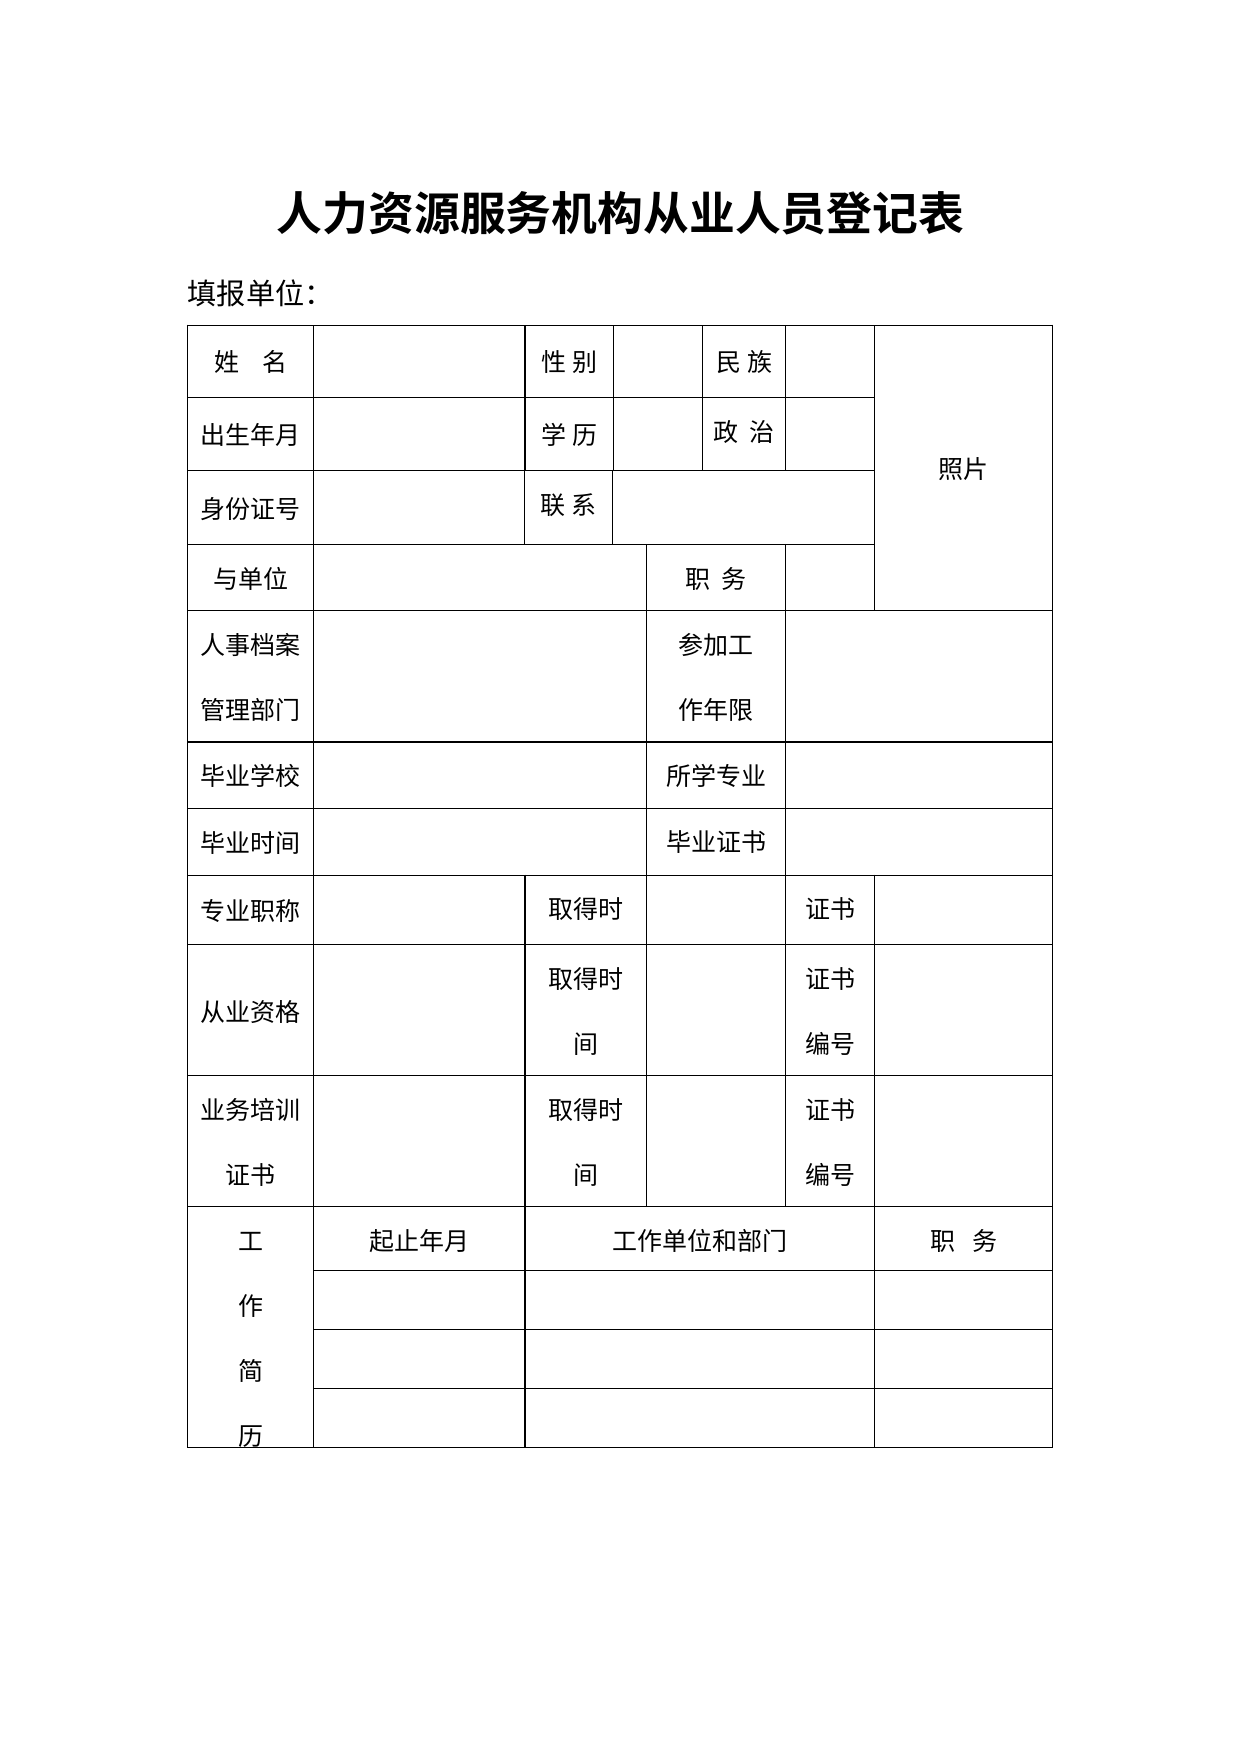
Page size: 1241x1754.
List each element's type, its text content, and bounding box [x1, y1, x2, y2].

table_cell 取得时间 [526, 876, 646, 944]
table_cell 毕业学校 [188, 743, 313, 807]
table_cell [314, 945, 524, 1075]
table_cell 政治面 貌 [703, 398, 785, 470]
table_header 照片 [875, 326, 1052, 610]
table_cell [526, 1271, 874, 1329]
table_header [786, 326, 874, 397]
table_cell 所学专业 [647, 743, 785, 807]
table_cell [314, 1389, 524, 1447]
table_cell [314, 545, 646, 610]
table_cell [314, 611, 646, 741]
table_cell [875, 1389, 1052, 1447]
table_cell [526, 1330, 874, 1388]
table_cell [786, 398, 874, 470]
table_cell [647, 1076, 785, 1206]
table_cell [875, 945, 1052, 1075]
table_header [614, 326, 702, 397]
text 人力资源服务机构从业人员登记表 [187, 162, 1053, 259]
table_cell 取得时间 [526, 1076, 646, 1206]
table_cell 工 作 简 历 [188, 1207, 313, 1447]
table_header 性 别 [526, 326, 613, 397]
table_cell [786, 743, 1052, 807]
table_header 姓 名 [188, 326, 313, 397]
table_cell 身份证号 [188, 471, 313, 544]
table_cell 毕业证书 编号 [647, 809, 785, 874]
table_cell [314, 1271, 524, 1329]
table_cell [314, 1330, 524, 1388]
table_cell [314, 876, 524, 944]
table_cell 毕业时间 [188, 809, 313, 874]
table_cell 业务培训证书 [188, 1076, 313, 1206]
table_cell 证书 编号 [786, 876, 874, 944]
table_cell [786, 611, 1052, 741]
table_cell [314, 398, 524, 470]
table_cell 学 历 [526, 398, 613, 470]
table_cell 人事档案 管理部门 [188, 611, 313, 741]
table_cell [314, 809, 646, 874]
table_cell [314, 1076, 524, 1206]
table_cell 参加工 作年限 [647, 611, 785, 741]
table_cell [647, 945, 785, 1075]
table_cell [314, 743, 646, 807]
table_cell 起止年月 [314, 1207, 524, 1270]
table_cell 联 系电 话 [525, 471, 612, 544]
table_cell 与单位 管理关系 [188, 545, 313, 610]
table_cell [314, 471, 524, 544]
table_cell [614, 398, 702, 470]
table_cell [526, 1389, 874, 1447]
table_cell 职 务 [647, 545, 785, 610]
table_cell [875, 876, 1052, 944]
table_cell 证书 编号 [786, 1076, 874, 1206]
table_cell 职 务 [875, 1207, 1052, 1270]
table_header 民 族 [703, 326, 785, 397]
text 填报单位： [187, 259, 1053, 324]
table_cell 从业资格 [188, 945, 313, 1075]
table_cell 专业职称 [188, 876, 313, 944]
table_header [314, 326, 524, 397]
table_cell 证书 编号 [786, 945, 874, 1075]
table_cell 出生年月 [188, 398, 313, 470]
table_cell [647, 876, 785, 944]
table_cell [786, 809, 1052, 874]
table_cell [875, 1271, 1052, 1329]
table_cell 取得时间 [526, 945, 646, 1075]
table_cell [613, 471, 874, 544]
table_cell [875, 1330, 1052, 1388]
table_cell [786, 545, 874, 610]
table_cell 工作单位和部门 [526, 1207, 874, 1270]
table_cell [875, 1076, 1052, 1206]
